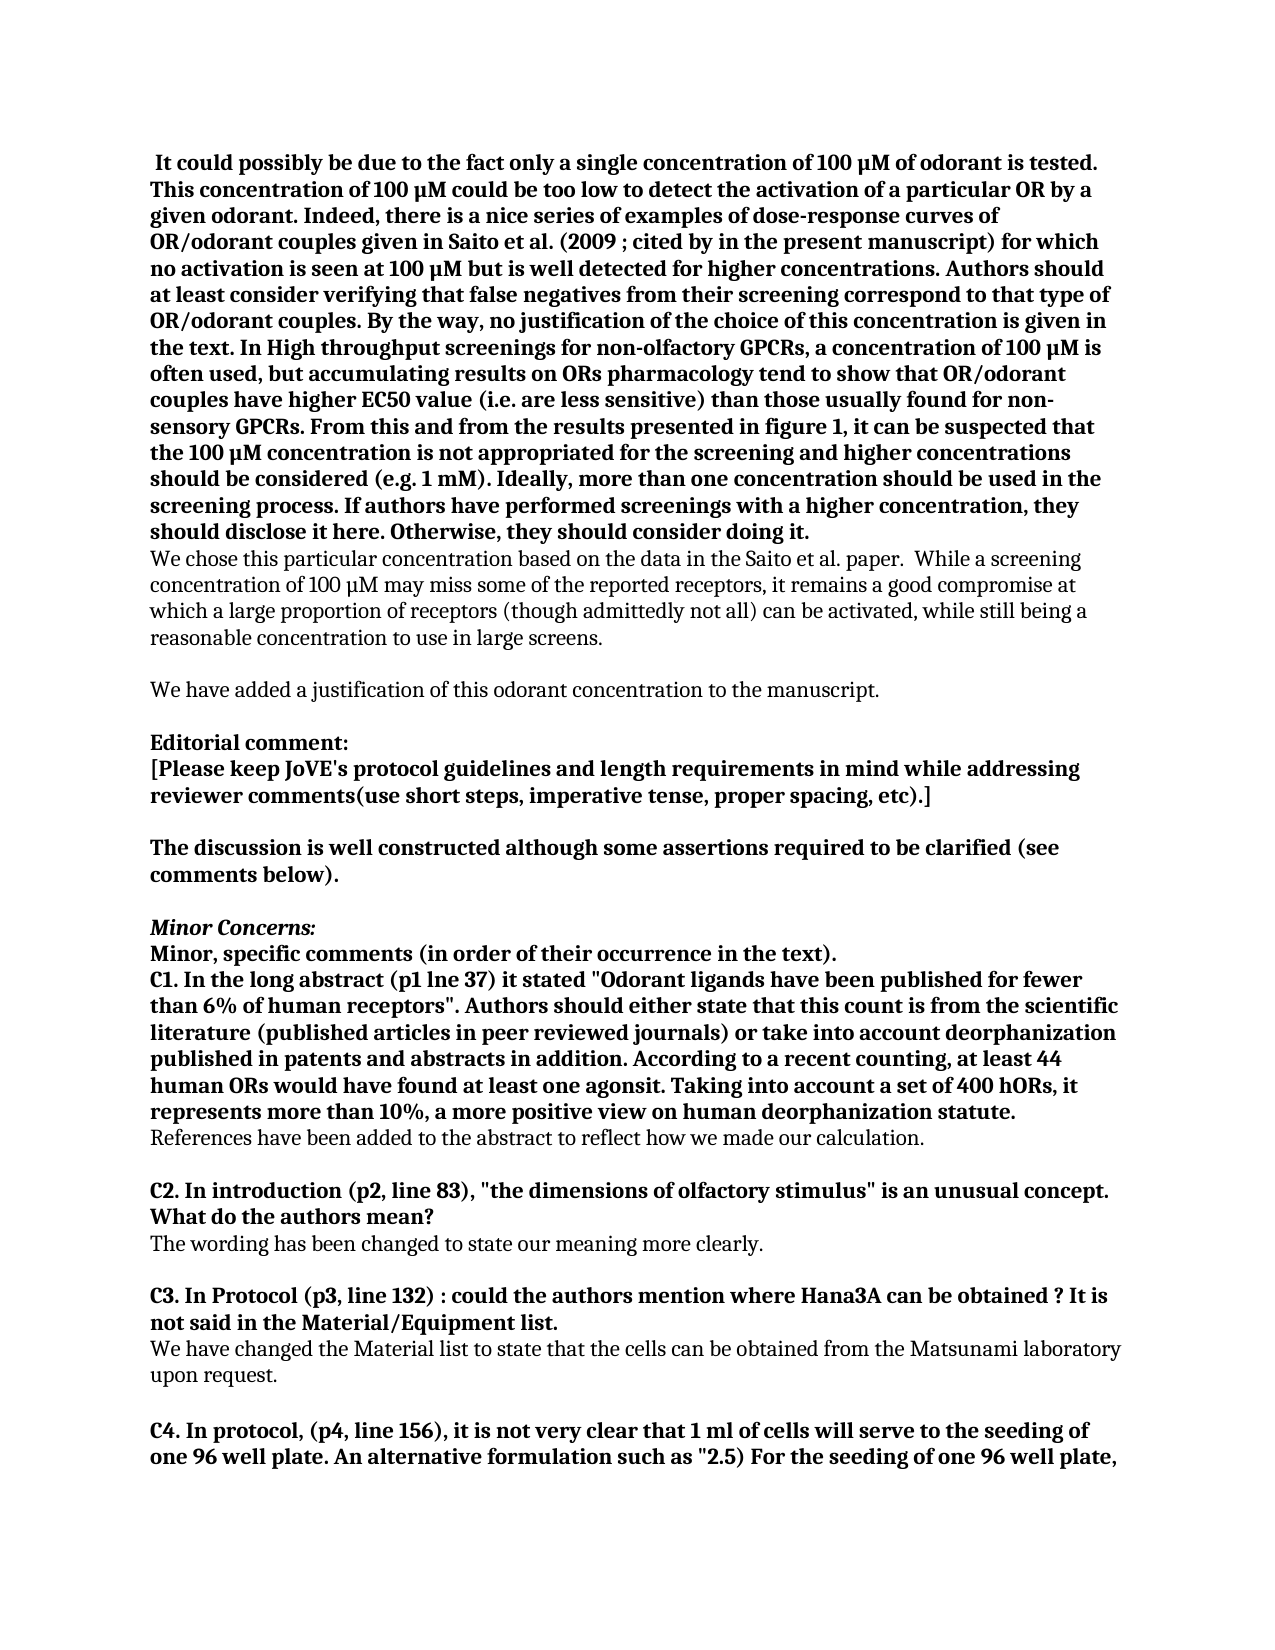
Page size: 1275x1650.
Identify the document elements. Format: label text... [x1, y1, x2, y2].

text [150, 1417, 1125, 1470]
text We chose this particular concentration based on the data in the Saito et al. paper. While a screening concentration of 100 µM may miss some of the reported receptors, it remains a good compromise at which a large proportion of receptors (though admittedly not all) can be activated, while still being a reasonable concentration to use in large screens. [150, 545, 1125, 651]
text C2. In introduction (p2, line 83), "the dimensions of olfactory stimulus" is an unusual concept. What do the authors mean? [150, 1151, 1125, 1231]
text The wording has been changed to state our meaning more clearly. [150, 1231, 1125, 1257]
text We have added a justification of this odorant concentration to the manuscript. Editorial comment: [Please keep JoVE's protocol guidelines and length requirements in mind while addressing reviewer comments(use short steps, imperative tense, proper spacing, etc).] The discussion is well constructed although some assertions required to be clarified (see comments below). Minor Concerns: Minor, specific comments (in order of their occurrence in the text). C1. In the long abstract (p1 lne 37) it stated "Odorant ligands have been published for fewer than 6% of human receptors". Authors should either state that this count is from the scientific literature (published articles in peer reviewed journals) or take into account deorphanization published in patents and abstracts in addition. According to a recent counting, at least 44 human ORs would have found at least one agonsit. Taking into account a set of 400 hORs, it represents more than 10%, a more positive view on human deorphanization statute. [150, 677, 1125, 1125]
text References have been added to the abstract to reflect how we made our calculation. [150, 1125, 1125, 1151]
text C3. In Protocol (p3, line 132) : could the authors mention where Hana3A can be obtained ? It is not said in the Material/Equipment list. [150, 1257, 1125, 1336]
text It could possibly be due to the fact only a single concentration of 100 µM of odorant is tested. This concentration of 100 µM could be too low to detect the activation of a particular OR by a given odorant. Indeed, there is a nice series of examples of dose-response curves of OR/odorant couples given in Saito et al. (2009 ; cited by in the present manuscript) for which no activation is seen at 100 µM but is well detected for higher concentrations. Authors should at least consider verifying that false negatives from their screening correspond to that type of OR/odorant couples. By the way, no justification of the choice of this concentration is given in the text. In High throughput screenings for non-olfactory GPCRs, a concentration of 100 µM is often used, but accumulating results on ORs pharmacology tend to show that OR/odorant couples have higher EC50 value (i.e. are less sensitive) than those usually found for non-sensory GPCRs. From this and from the results presented in figure 1, it can be suspected that the 100 µM concentration is not appropriated for the screening and higher concentrations should be considered (e.g. 1 mM). Ideally, more than one concentration should be used in the screening process. If authors have performed screenings with a higher concentration, they should disclose it here. Otherwise, they should consider doing it. [150, 150, 1125, 545]
text We have changed the Material list to state that the cells can be obtained from the Matsunami laboratory upon request. [150, 1336, 1125, 1417]
